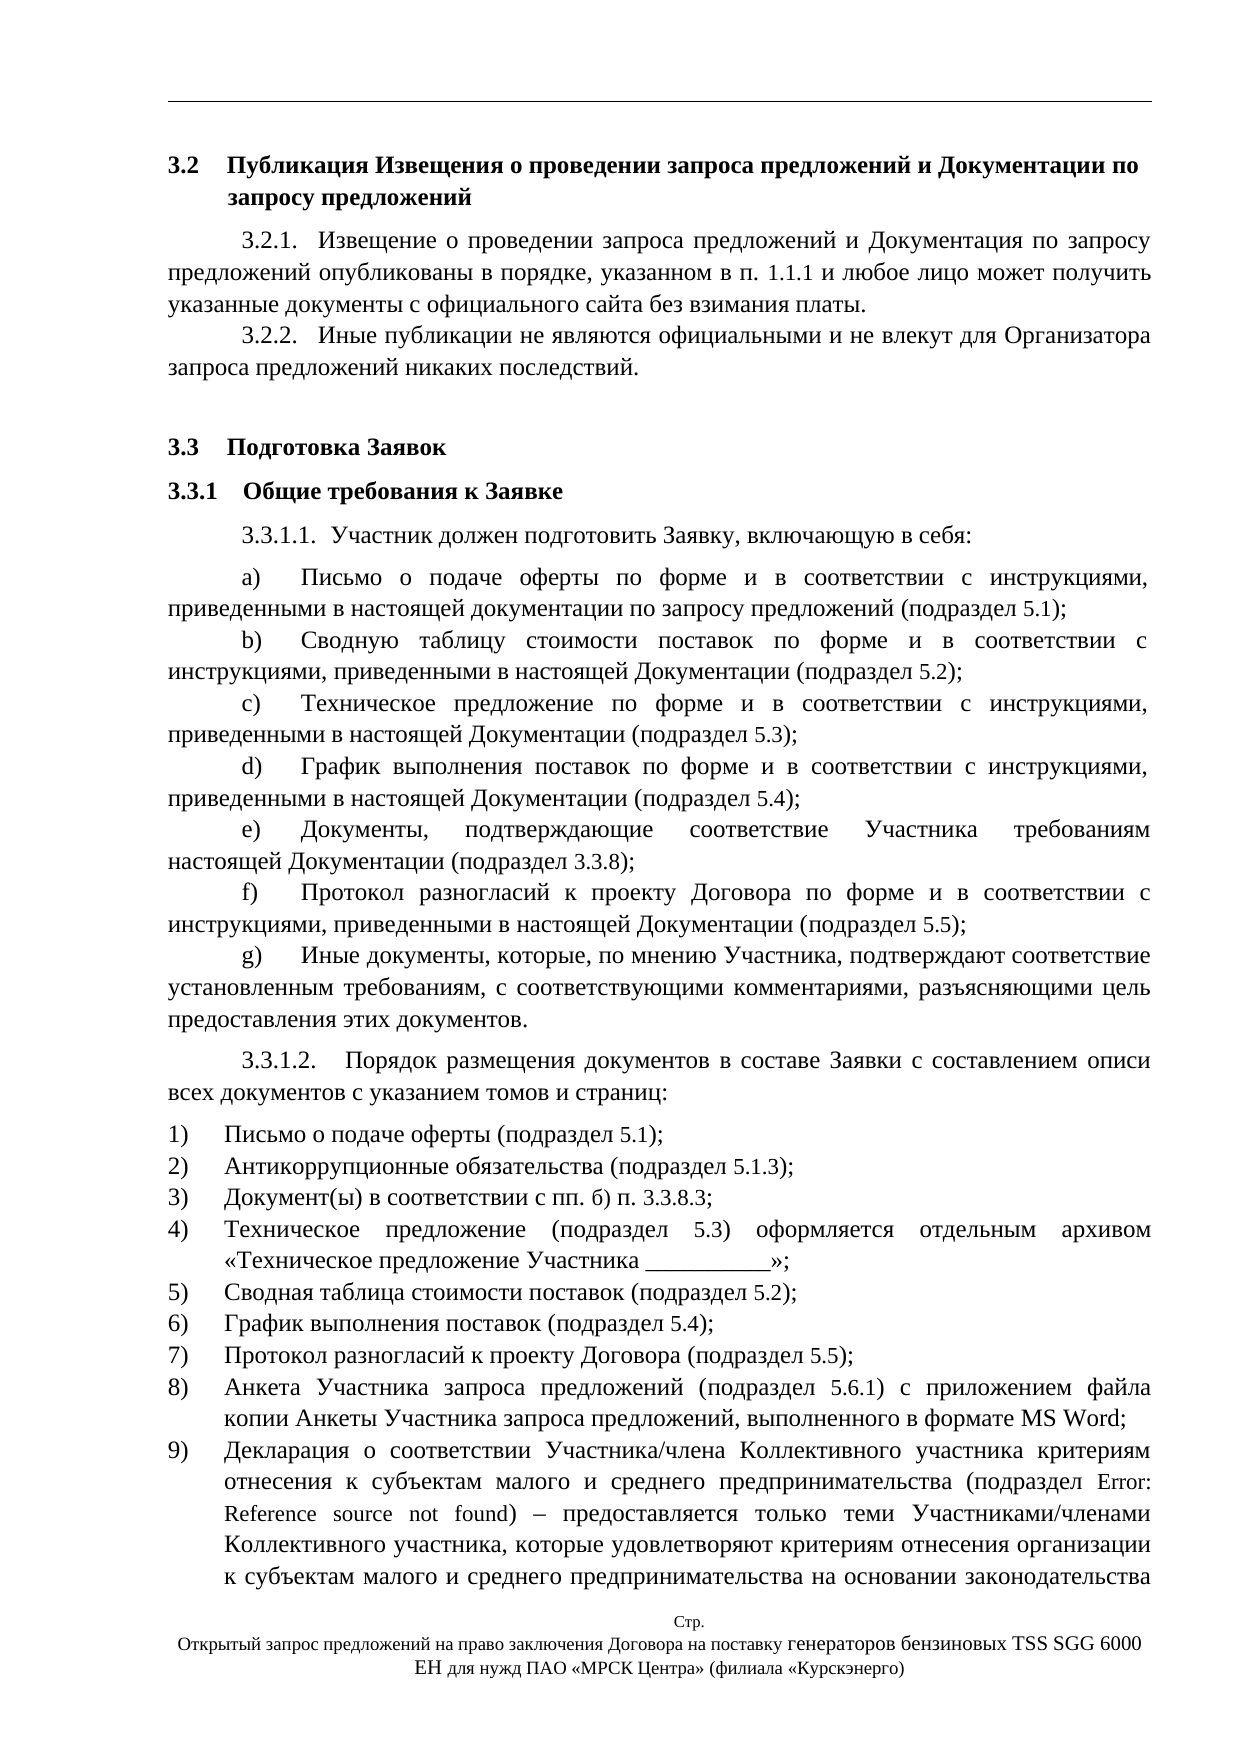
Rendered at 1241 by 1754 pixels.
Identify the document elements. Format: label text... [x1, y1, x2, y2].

list Анкета Участника запроса предложений (подраздел 5.6.1) с приложением файла копии Анкеты Участника запроса предложений, выполненного в формате MS Word; [168, 1372, 1152, 1432]
list Техническое предложение по форме и в соответствии с инструкциями, приведенными в настоящей Документации (подраздел 5.3); [168, 688, 1148, 748]
list Техническое предложение (подраздел 5.3) оформляется отдельным архивом «Техническое предложение Участника __________»; [168, 1214, 1152, 1274]
list Письмо о подаче оферты (подраздел 5.1); [168, 1119, 1152, 1148]
list Порядок размещения документов в составе Заявки с составлением описи всех документов с указанием томов и страниц: [168, 1046, 1152, 1106]
list Иные публикации не являются официальными и не влекут для Организатора запроса предложений никаких последствий. [168, 320, 1152, 381]
list График выполнения поставок по форме и в соответствии с инструкциями, приведенными в настоящей Документации (подраздел 5.4); [168, 751, 1149, 811]
subtitle Публикация Извещения о проведении запроса предложений и Документации по запросу предложений [168, 150, 1152, 210]
list Участник должен подготовить Заявку, включающую в себя: [168, 520, 1152, 548]
list Документы, подтверждающие соответствие Участника требованиям настоящей Документации (подраздел 3.3.8); [168, 814, 1151, 874]
subtitle Подготовка Заявок [168, 432, 1152, 460]
list Сводную таблицу стоимости поставок по форме и в соответствии с инструкциями, приведенными в настоящей Документации (подраздел 5.2); [168, 625, 1148, 685]
list Протокол разногласий к проекту Договора по форме и в соответствии с инструкциями, приведенными в настоящей Документации (подраздел 5.5); [168, 877, 1151, 938]
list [168, 1435, 1152, 1590]
list Антикоррупционные обязательства (подраздел 5.1.3); [168, 1151, 1152, 1179]
list График выполнения поставок (подраздел 5.4); [168, 1308, 1152, 1337]
list Иные документы, которые, по мнению Участника, подтверждают соответствие установленным требованиям, с соответствующими комментариями, разъясняющими цель предоставления этих документов. [168, 941, 1152, 1032]
subtitle Общие требования к Заявке [168, 476, 1152, 504]
list Документ(ы) в соответствии с пп. б) п. 3.3.8.3; [168, 1182, 1152, 1211]
list Письмо о подаче оферты по форме и в соответствии с инструкциями, приведенными в настоящей документации по запросу предложений (подраздел 5.1); [168, 562, 1148, 622]
list Извещение о проведении запроса предложений и Документация по запросу предложений опубликованы в порядке, указанном в п. 1.1.1 и любое лицо может получить указанные документы с официального сайта без взимания платы. [168, 226, 1152, 317]
list Сводная таблица стоимости поставок (подраздел 5.2); [168, 1277, 1152, 1306]
list Протокол разногласий к проекту Договора (подраздел 5.5); [168, 1340, 1152, 1369]
